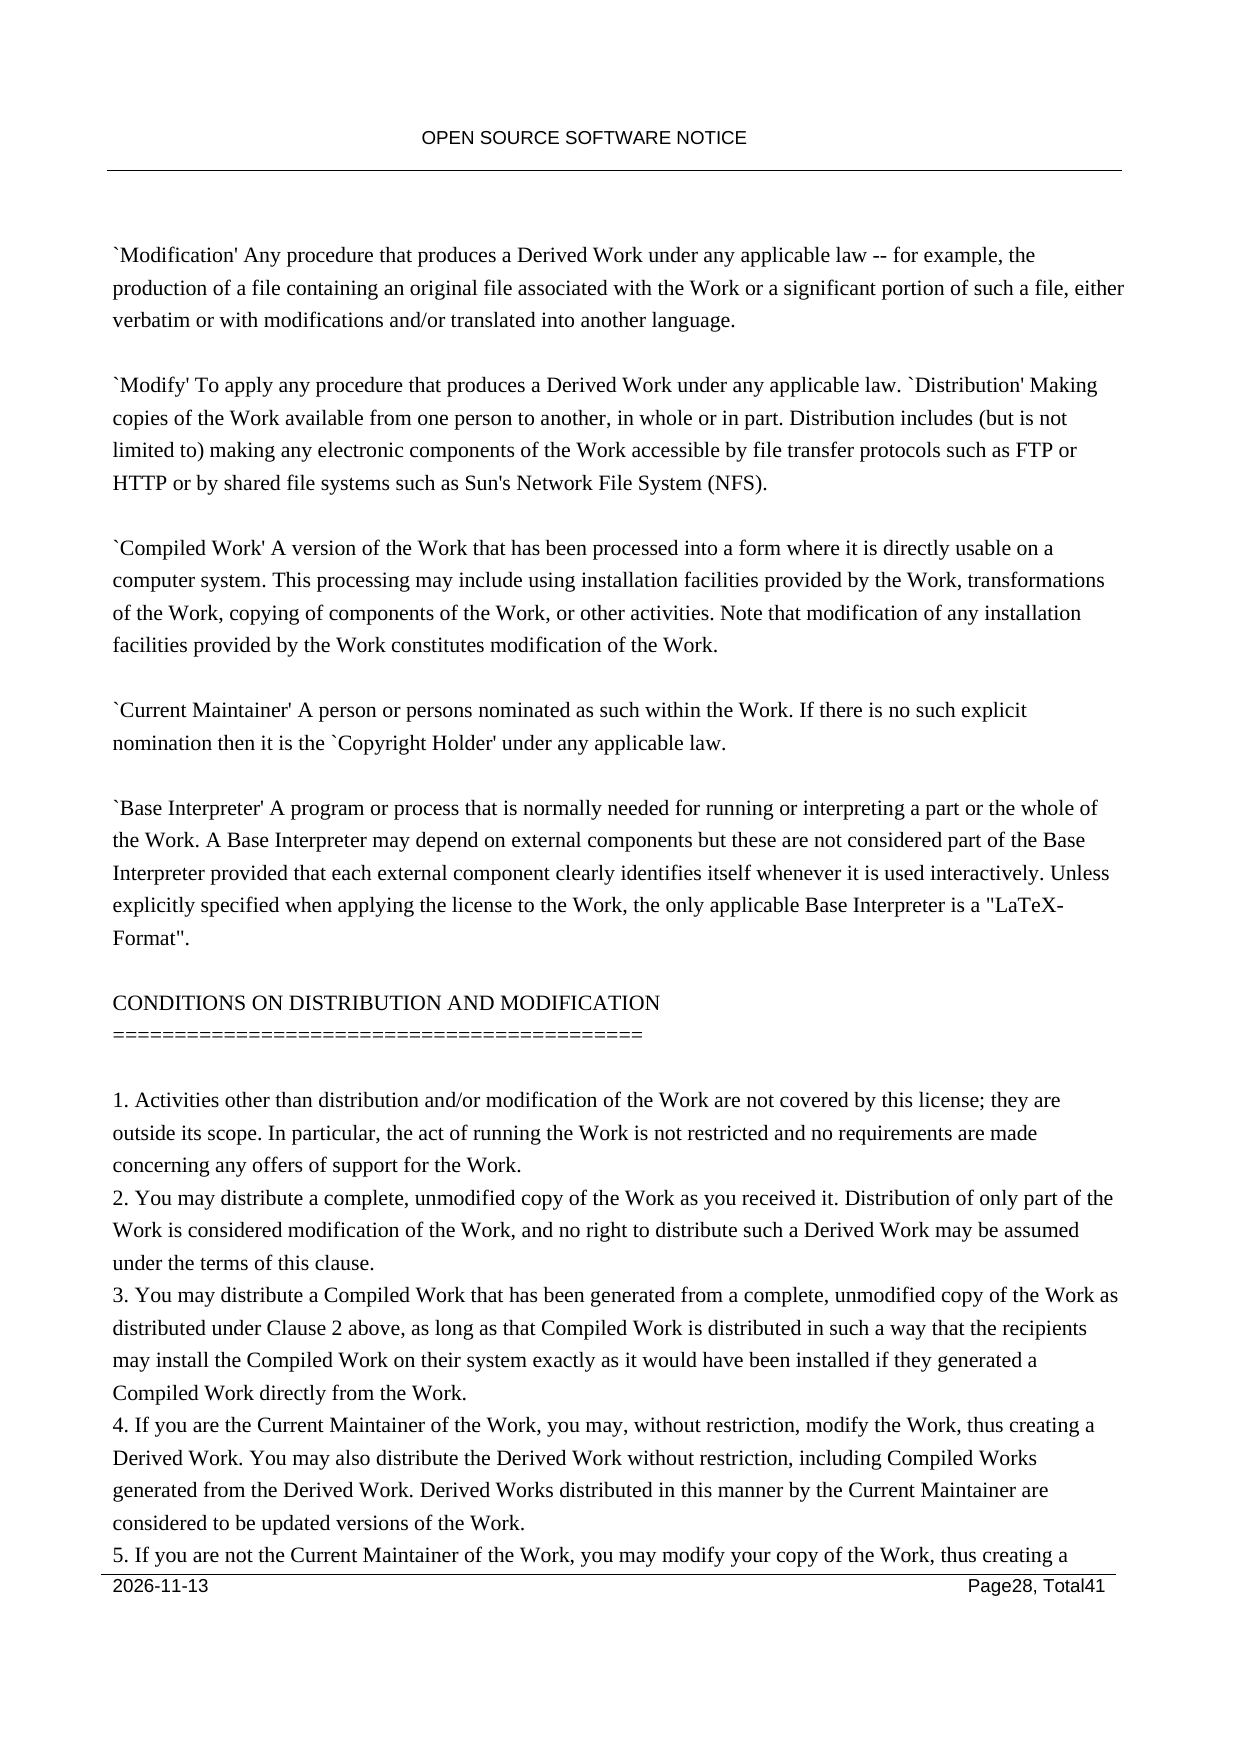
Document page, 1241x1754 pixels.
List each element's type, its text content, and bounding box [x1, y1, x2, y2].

text `Modify' To apply any procedure that produces a Derived Work under any applicable law. `Distribution' Making copies of the Work available from one person to another, in whole or in part. Distribution includes (but is not limited to) making any electronic components of the Work accessible by file transfer protocols such as FTP or HTTP or by shared file systems such as Sun's Network File System (NFS). [112, 369, 1128, 499]
text CONDITIONS ON DISTRIBUTION AND MODIFICATION [112, 986, 1128, 1019]
text =========================================== [112, 1019, 1128, 1051]
text 3. You may distribute a Compiled Work that has been generated from a complete, unmodified copy of the Work as distributed under Clause 2 above, as long as that Compiled Work is distributed in such a way that the recipients may install the Compiled Work on their system exactly as it would have been installed if they generated a Compiled Work directly from the Work. [112, 1279, 1128, 1409]
text `Base Interpreter' A program or process that is normally needed for running or interpreting a part or the whole of the Work. A Base Interpreter may depend on external components but these are not considered part of the Base Interpreter provided that each external component clearly identifies itself whenever it is used interactively. Unless explicitly specified when applying the license to the Work, the only applicable Base Interpreter is a "LaTeX-Format". [112, 791, 1128, 954]
text `Modification' Any procedure that produces a Derived Work under any applicable law -- for example, the production of a file containing an original file associated with the Work or a significant portion of such a file, either verbatim or with modifications and/or translated into another language. [112, 239, 1128, 336]
text 2. You may distribute a complete, unmodified copy of the Work as you received it. Distribution of only part of the Work is considered modification of the Work, and no right to distribute such a Derived Work may be assumed under the terms of this clause. [112, 1181, 1128, 1279]
text `Current Maintainer' A person or persons nominated as such within the Work. If there is no such explicit nomination then it is the `Copyright Holder' under any applicable law. [112, 694, 1128, 759]
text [112, 1539, 1128, 1571]
text `Compiled Work' A version of the Work that has been processed into a form where it is directly usable on a computer system. This processing may include using installation facilities provided by the Work, transformations of the Work, copying of components of the Work, or other activities. Note that modification of any installation facilities provided by the Work constitutes modification of the Work. [112, 531, 1128, 661]
text 1. Activities other than distribution and/or modification of the Work are not covered by this license; they are outside its scope. In particular, the act of running the Work is not restricted and no requirements are made concerning any offers of support for the Work. [112, 1084, 1128, 1181]
text 4. If you are the Current Maintainer of the Work, you may, without restriction, modify the Work, thus creating a Derived Work. You may also distribute the Derived Work without restriction, including Compiled Works generated from the Derived Work. Derived Works distributed in this manner by the Current Maintainer are considered to be updated versions of the Work. [112, 1409, 1128, 1539]
